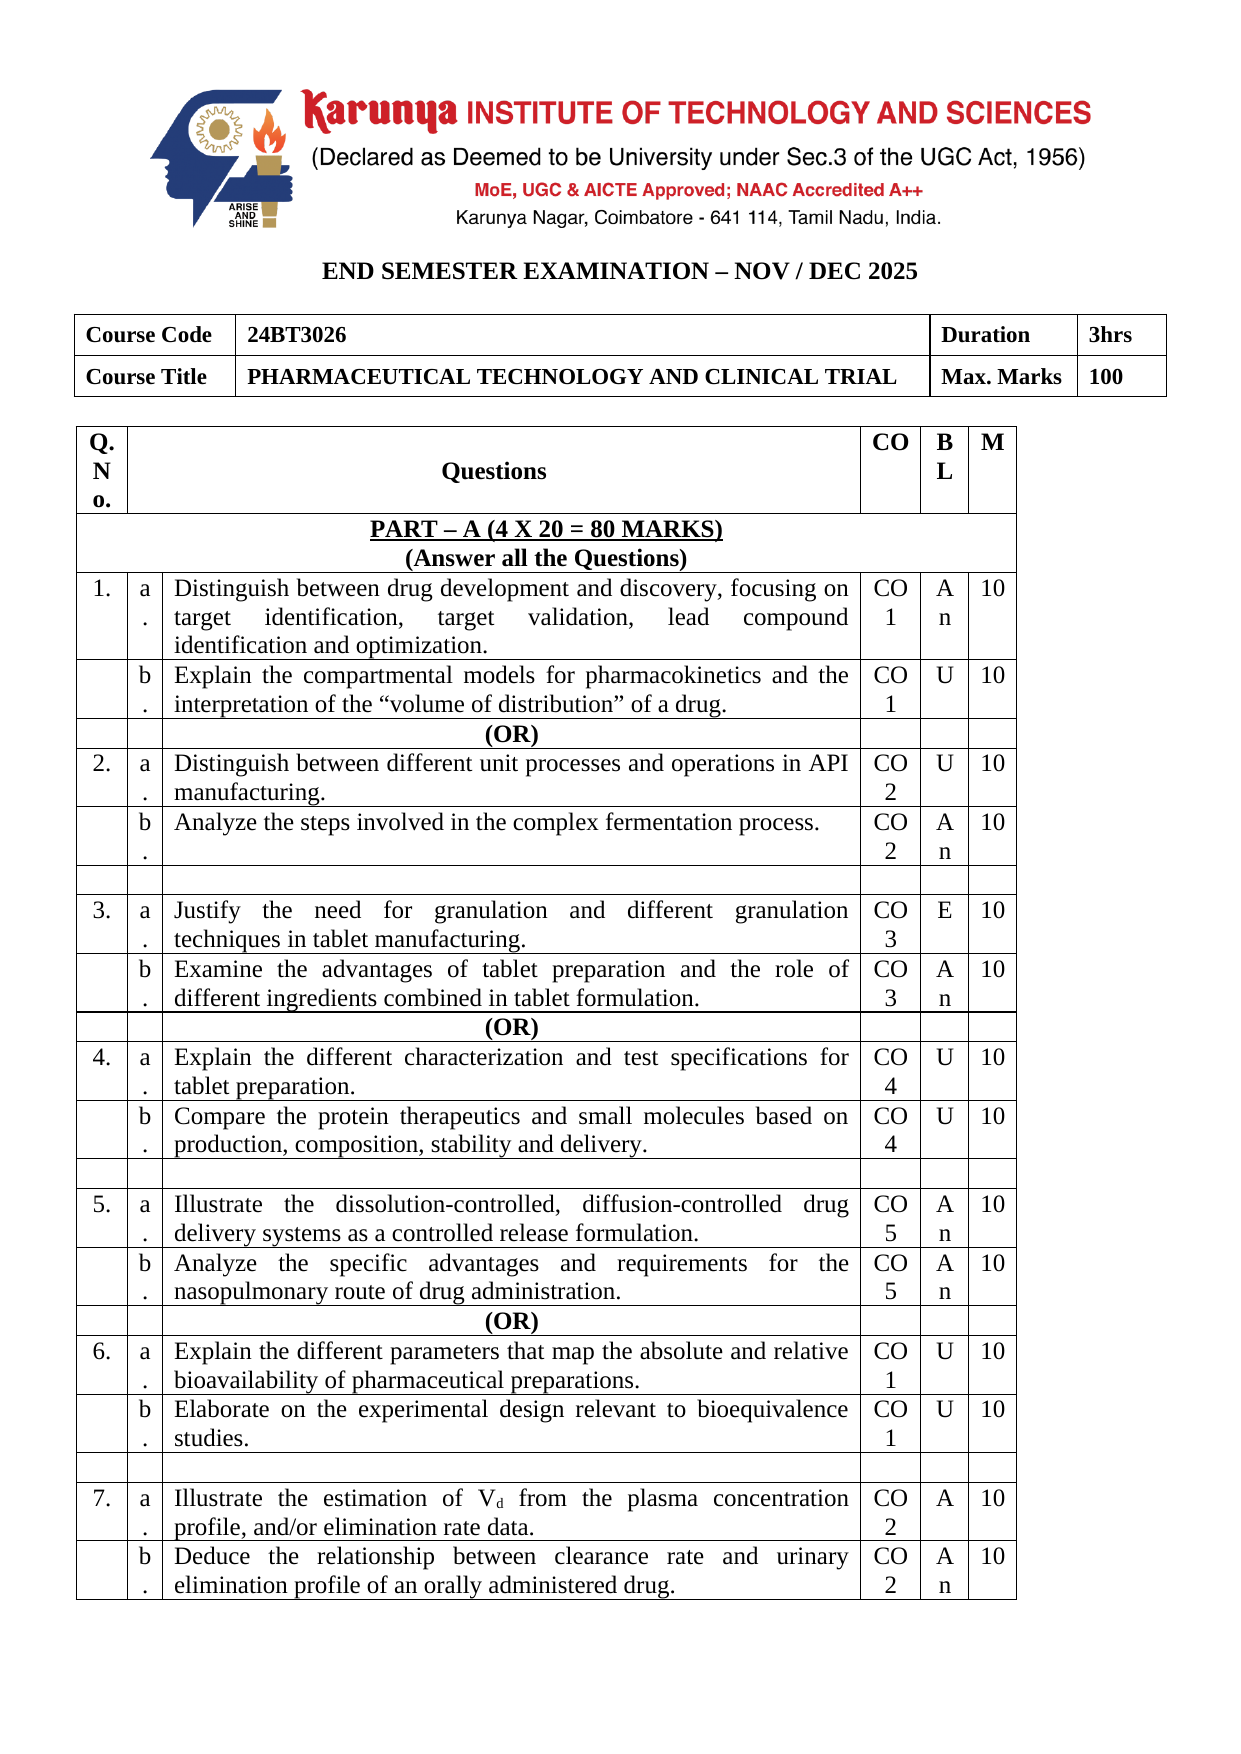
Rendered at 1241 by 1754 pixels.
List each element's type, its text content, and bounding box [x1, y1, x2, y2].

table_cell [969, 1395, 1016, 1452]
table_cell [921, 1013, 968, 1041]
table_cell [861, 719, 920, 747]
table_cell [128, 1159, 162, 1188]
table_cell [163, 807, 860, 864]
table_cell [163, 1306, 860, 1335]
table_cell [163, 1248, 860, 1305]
text END SEMESTER EXAMINATION – NOV / DEC 2025 [150, 256, 1090, 285]
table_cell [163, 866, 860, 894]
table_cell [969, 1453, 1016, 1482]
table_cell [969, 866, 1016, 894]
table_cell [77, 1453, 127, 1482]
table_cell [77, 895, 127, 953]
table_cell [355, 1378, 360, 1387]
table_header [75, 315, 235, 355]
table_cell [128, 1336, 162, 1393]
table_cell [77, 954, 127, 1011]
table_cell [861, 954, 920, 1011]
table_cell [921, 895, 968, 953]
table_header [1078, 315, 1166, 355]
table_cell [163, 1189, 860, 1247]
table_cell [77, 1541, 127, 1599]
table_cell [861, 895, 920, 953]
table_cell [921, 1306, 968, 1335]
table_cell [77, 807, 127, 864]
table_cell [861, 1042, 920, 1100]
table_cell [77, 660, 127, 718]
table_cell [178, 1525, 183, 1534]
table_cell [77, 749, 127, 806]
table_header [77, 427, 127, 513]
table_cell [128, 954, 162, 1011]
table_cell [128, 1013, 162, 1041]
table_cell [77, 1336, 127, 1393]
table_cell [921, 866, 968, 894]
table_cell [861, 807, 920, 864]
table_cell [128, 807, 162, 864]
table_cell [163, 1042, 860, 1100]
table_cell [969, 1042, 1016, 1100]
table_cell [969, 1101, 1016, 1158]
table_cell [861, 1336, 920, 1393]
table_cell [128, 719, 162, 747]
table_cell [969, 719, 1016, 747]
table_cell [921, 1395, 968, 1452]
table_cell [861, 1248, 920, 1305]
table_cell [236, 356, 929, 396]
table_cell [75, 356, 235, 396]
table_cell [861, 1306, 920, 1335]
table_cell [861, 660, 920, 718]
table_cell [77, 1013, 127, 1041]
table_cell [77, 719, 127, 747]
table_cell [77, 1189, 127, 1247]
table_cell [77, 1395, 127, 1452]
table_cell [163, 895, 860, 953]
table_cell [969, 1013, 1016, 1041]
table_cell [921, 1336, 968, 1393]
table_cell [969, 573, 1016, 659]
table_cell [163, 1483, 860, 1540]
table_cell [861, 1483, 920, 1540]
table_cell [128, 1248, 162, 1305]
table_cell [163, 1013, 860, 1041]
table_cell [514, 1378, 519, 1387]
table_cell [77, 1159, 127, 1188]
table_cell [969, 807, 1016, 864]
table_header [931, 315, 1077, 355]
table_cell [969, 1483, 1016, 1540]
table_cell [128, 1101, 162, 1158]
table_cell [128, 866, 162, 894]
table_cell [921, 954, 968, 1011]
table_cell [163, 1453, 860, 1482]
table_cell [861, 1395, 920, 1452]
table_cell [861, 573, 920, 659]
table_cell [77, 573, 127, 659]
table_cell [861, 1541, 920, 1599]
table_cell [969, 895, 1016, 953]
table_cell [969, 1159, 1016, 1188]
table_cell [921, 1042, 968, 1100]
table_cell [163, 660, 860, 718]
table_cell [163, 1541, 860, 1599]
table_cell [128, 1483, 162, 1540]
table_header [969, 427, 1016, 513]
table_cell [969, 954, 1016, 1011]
picture [150, 89, 1091, 228]
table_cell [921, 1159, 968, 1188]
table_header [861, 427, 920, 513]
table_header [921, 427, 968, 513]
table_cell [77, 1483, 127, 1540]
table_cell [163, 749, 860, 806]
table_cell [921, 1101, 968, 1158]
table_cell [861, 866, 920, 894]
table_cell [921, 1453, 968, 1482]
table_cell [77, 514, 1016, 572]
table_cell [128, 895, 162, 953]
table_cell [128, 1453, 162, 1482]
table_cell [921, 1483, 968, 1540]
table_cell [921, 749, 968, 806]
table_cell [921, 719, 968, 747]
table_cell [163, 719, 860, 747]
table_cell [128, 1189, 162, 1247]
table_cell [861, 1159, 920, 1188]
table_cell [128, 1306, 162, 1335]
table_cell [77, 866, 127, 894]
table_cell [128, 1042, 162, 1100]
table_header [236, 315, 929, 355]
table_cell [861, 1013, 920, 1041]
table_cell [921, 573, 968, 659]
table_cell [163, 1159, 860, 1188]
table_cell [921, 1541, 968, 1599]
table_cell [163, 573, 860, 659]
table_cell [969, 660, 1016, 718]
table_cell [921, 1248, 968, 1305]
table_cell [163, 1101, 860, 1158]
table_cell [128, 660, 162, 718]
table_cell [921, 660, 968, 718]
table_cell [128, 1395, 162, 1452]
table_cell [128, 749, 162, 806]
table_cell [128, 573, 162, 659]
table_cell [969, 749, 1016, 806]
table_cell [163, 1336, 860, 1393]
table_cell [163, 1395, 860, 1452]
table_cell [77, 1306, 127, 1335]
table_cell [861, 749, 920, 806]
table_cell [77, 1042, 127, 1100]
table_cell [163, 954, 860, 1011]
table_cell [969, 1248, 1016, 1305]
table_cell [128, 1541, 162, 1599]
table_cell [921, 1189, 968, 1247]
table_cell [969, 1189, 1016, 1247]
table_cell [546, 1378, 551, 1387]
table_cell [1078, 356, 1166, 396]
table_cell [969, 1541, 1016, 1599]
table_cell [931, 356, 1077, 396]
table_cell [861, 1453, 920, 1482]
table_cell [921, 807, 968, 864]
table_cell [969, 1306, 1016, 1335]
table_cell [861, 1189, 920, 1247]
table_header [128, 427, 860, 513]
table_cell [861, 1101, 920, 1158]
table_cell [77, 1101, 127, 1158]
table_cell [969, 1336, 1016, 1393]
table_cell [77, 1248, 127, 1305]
